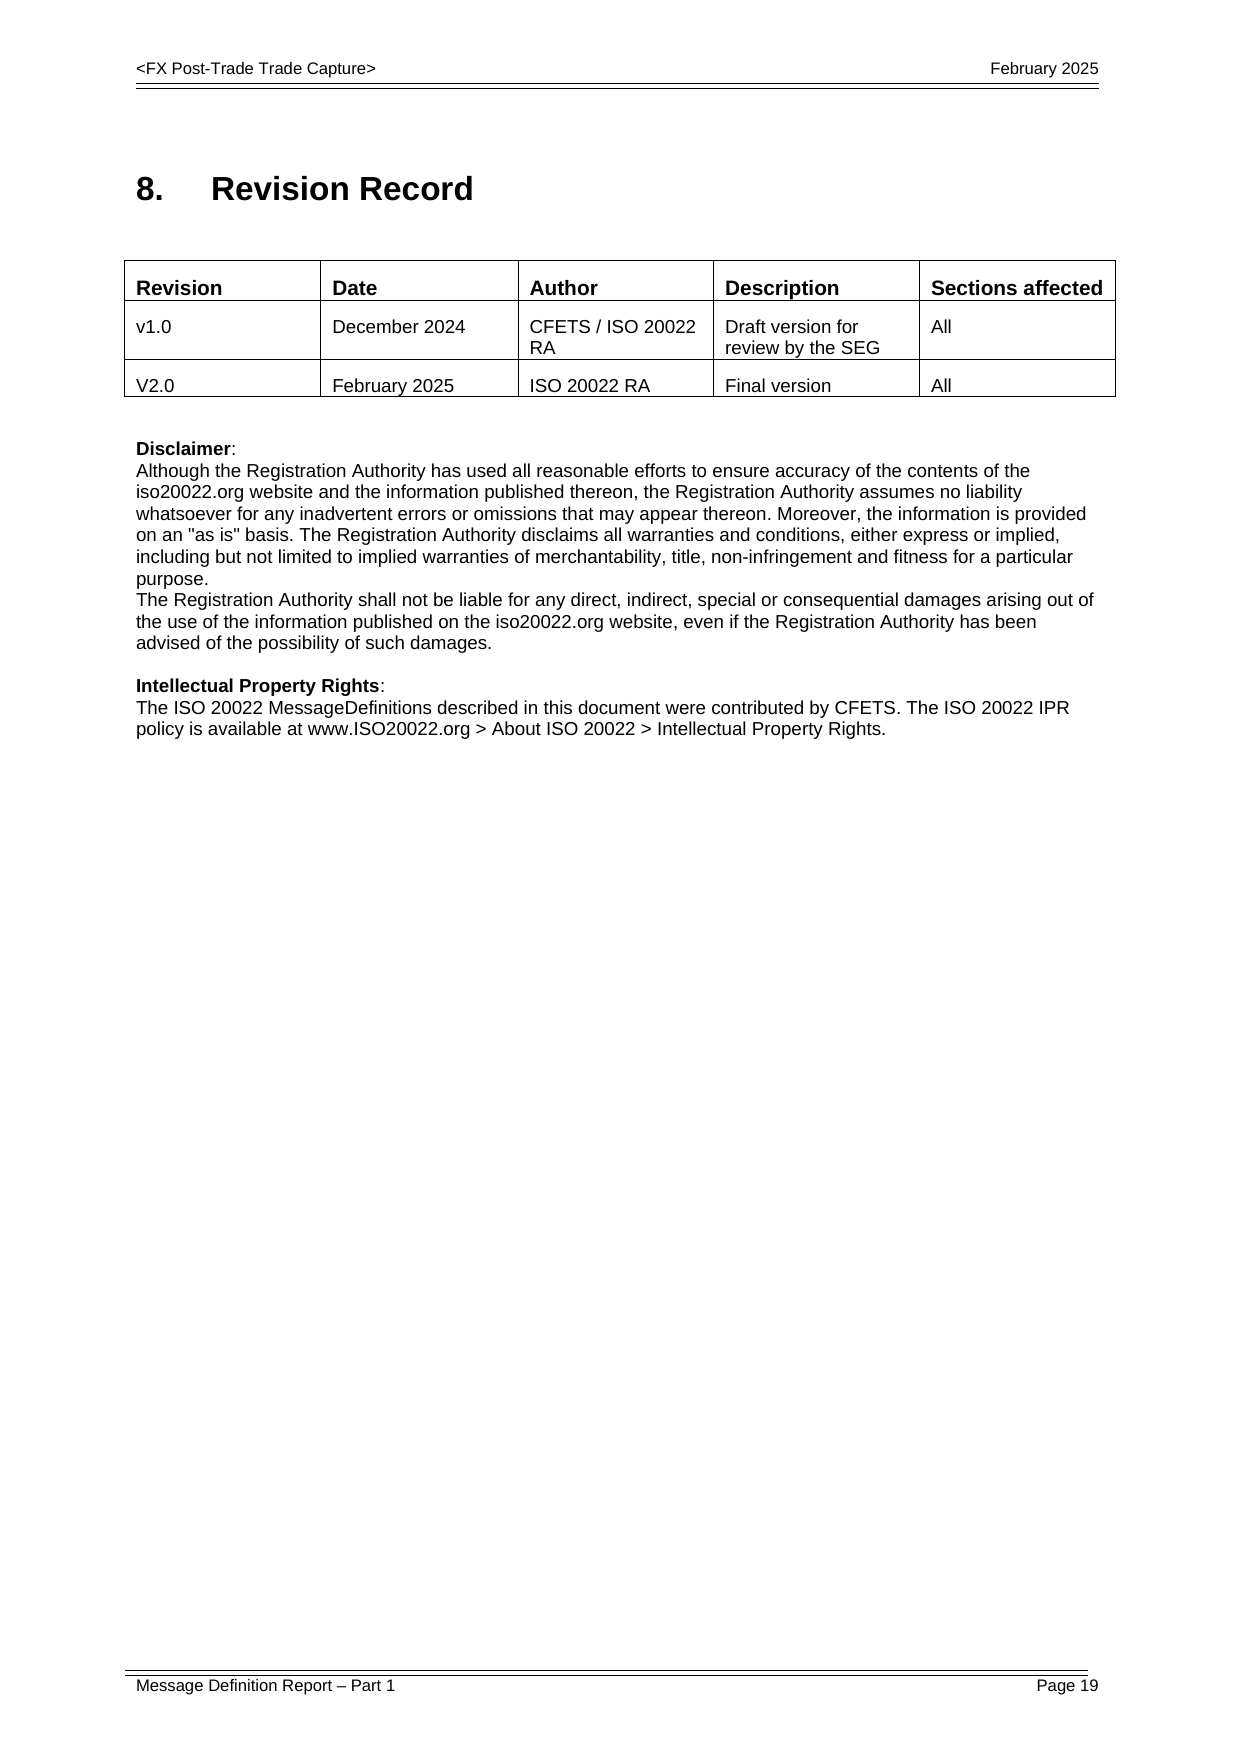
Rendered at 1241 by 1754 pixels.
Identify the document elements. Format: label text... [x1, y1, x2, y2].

table_cell v1.0 [125, 301, 320, 359]
subtitle Revision Record [136, 169, 1104, 207]
table_cell V2.0 [125, 360, 320, 396]
table_cell Final version [714, 360, 919, 396]
table_header Description [714, 261, 919, 300]
table_cell Draft version for review by the SEG [714, 301, 919, 359]
table_header Author [519, 261, 713, 300]
text Disclaimer: [136, 438, 1104, 459]
table_cell February 2025 [321, 360, 518, 396]
table_cell December 2024 [321, 301, 518, 359]
table_cell CFETS / ISO 20022 RA [519, 301, 713, 359]
table_cell All [920, 360, 1115, 396]
table_header Revision [125, 261, 320, 300]
table_cell ISO 20022 RA [519, 360, 713, 396]
text Intellectual Property Rights: [136, 675, 1104, 697]
table_header Sections affected [920, 261, 1115, 300]
text The Registration Authority shall not be liable for any direct, indirect, special or consequential damages arising out of the use of the information published on the iso20022.org website, even if the Registration Authority has been advised of the possibility of such damages. [136, 589, 1104, 653]
text The ISO 20022 MessageDefinitions described in this document were contributed by CFETS. The ISO 20022 IPR policy is available at www.ISO20022.org > About ISO 20022 > Intellectual Property Rights. [136, 697, 1104, 740]
table_header Date [321, 261, 518, 300]
text Although the Registration Authority has used all reasonable efforts to ensure accuracy of the contents of the iso20022.org website and the information published thereon, the Registration Authority assumes no liability whatsoever for any inadvertent errors or omissions that may appear thereon. Moreover, the information is provided on an "as is" basis. The Registration Authority disclaims all warranties and conditions, either express or implied, including but not limited to implied warranties of merchantability, title, non-infringement and fitness for a particular purpose. [136, 459, 1104, 589]
table_cell All [920, 301, 1115, 359]
